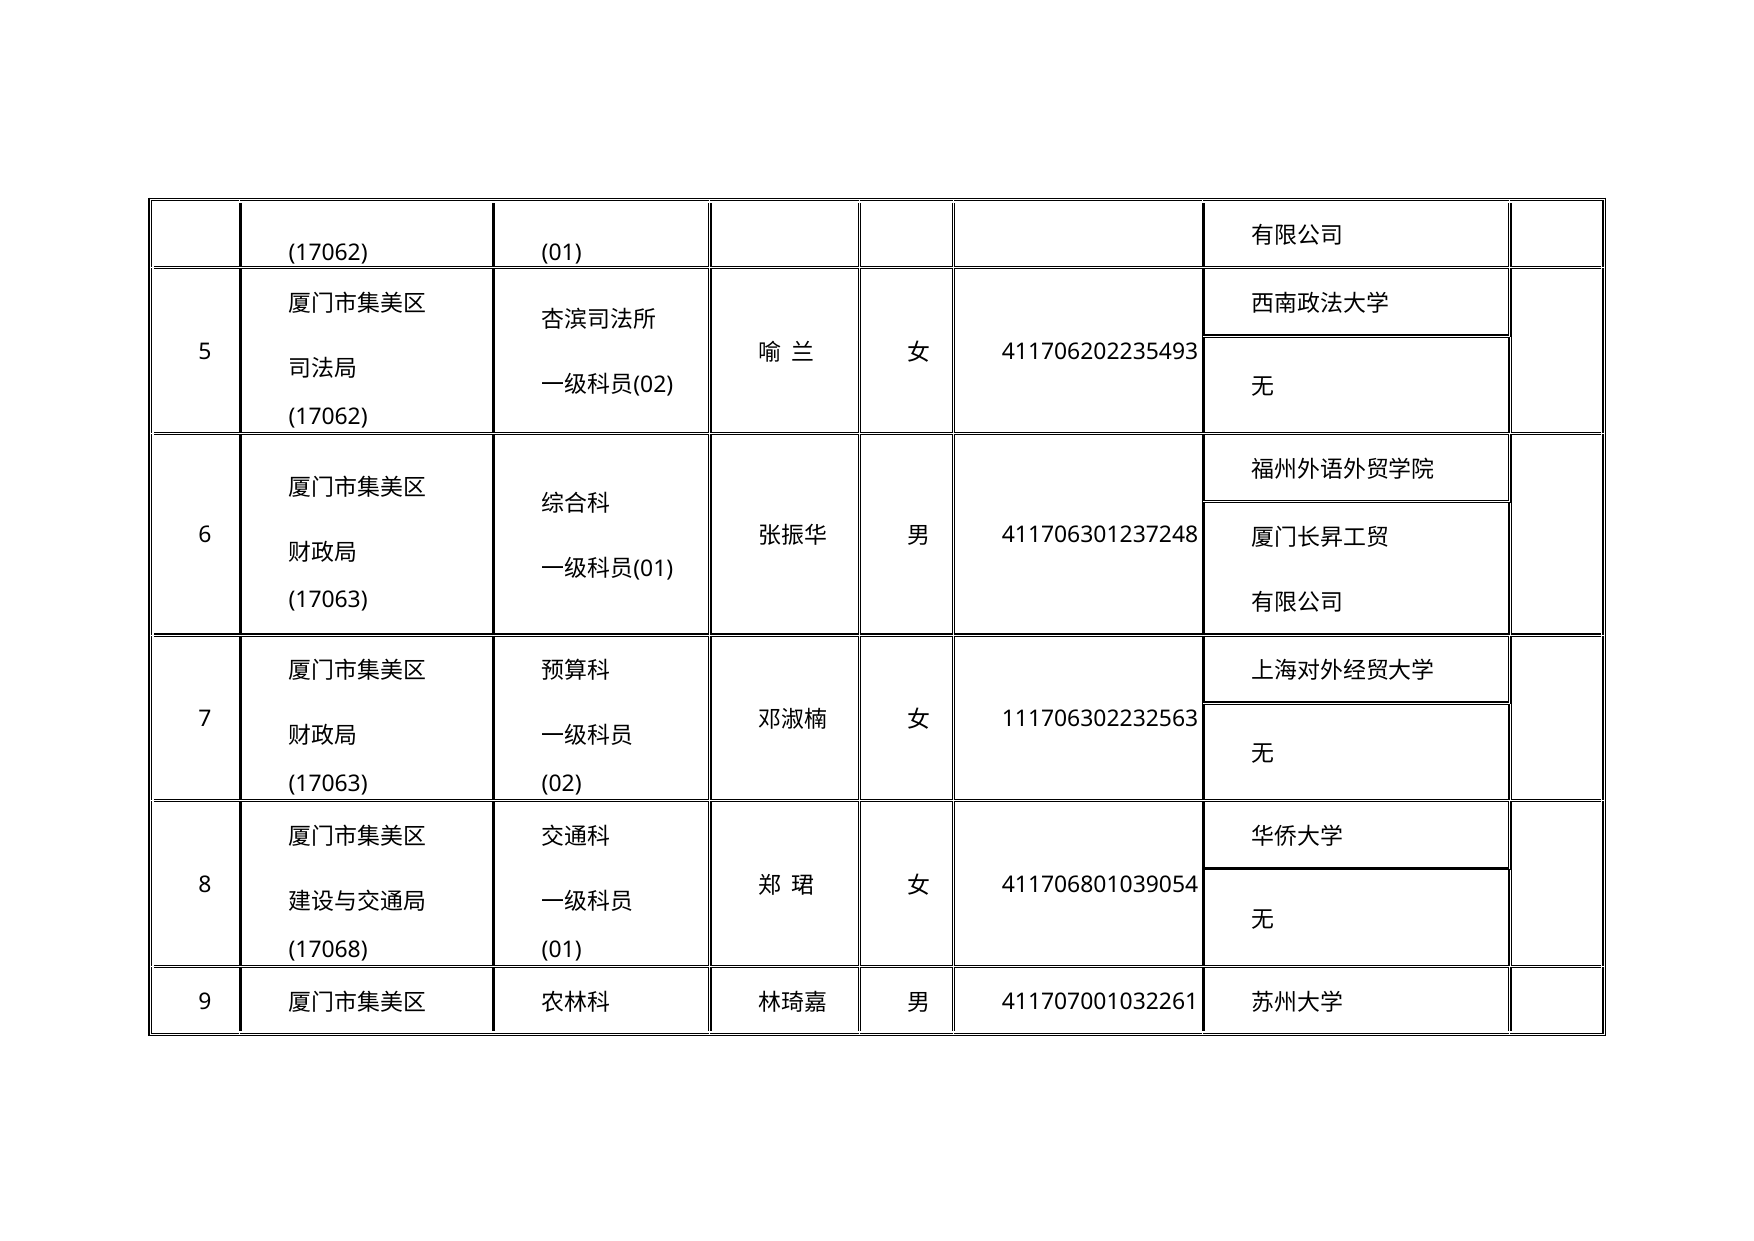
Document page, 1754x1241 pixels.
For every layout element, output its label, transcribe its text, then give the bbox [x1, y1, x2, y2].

table_cell 农林科 一级科员 (01) [493, 965, 710, 1033]
table_cell 喻 兰 [712, 269, 858, 432]
table_cell [1510, 965, 1603, 1033]
table_cell 杏滨司法所 一级科员(02) [495, 269, 708, 432]
table_cell 女 [861, 269, 952, 432]
table_cell 女 [861, 637, 952, 799]
table_cell 西南政法大学 [1205, 269, 1508, 334]
table_cell 9 [152, 965, 240, 1033]
table_cell 无 [1205, 870, 1508, 964]
table_cell 苏州大学 [1203, 966, 1510, 1033]
table_cell 厦门市集美区 司法局 (17062) [242, 269, 492, 432]
table_cell 411706801039054 [955, 802, 1202, 964]
table_cell 女 [861, 802, 952, 964]
table_cell [1510, 266, 1604, 432]
table_cell 411706301237248 [955, 435, 1202, 633]
table_cell 6 [150, 432, 240, 633]
table_cell 预算科 一级科员 (02) [495, 637, 708, 799]
table_cell 福州外语外贸学院 [1205, 435, 1508, 500]
table_cell 厦门市集美区 建设与交通局 (17068) [242, 802, 492, 964]
table_cell 张振华 [712, 435, 858, 633]
table_cell 厦门钨业股份 有限公司 [1203, 199, 1510, 266]
table_cell 无 [1205, 338, 1508, 432]
table_cell 男 [861, 435, 952, 633]
table_cell [1512, 633, 1603, 799]
table_cell 男 [860, 968, 953, 1033]
table_cell 8 [150, 799, 240, 964]
table_cell 111706302232563 [955, 637, 1202, 799]
table_cell 综合科 一级科员(01) [495, 435, 708, 633]
table_cell 上海对外经贸大学 [1205, 637, 1508, 701]
table_cell 厦门长昇工贸 有限公司 [1205, 503, 1508, 633]
table_cell 411707001032261 [954, 968, 1203, 1033]
table_cell 无 [1205, 705, 1508, 799]
table_cell [1510, 799, 1604, 964]
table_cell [240, 968, 493, 1033]
table_cell 林琦嘉 [710, 968, 859, 1033]
table_cell 7 [152, 633, 239, 799]
table_cell 厦门市集美区 财政局 (17063) [242, 637, 492, 799]
table_cell 厦门市集美区 财政局 (17063) [242, 435, 492, 633]
table_cell 郑 珺 [712, 802, 858, 964]
table_cell [1510, 432, 1604, 633]
table_cell 交通科 一级科员 (01) [495, 802, 708, 964]
table_cell 411706202235493 [955, 269, 1202, 432]
table_cell 5 [150, 266, 240, 432]
table_cell 华侨大学 [1205, 802, 1508, 867]
table_cell 邓淑楠 [712, 637, 858, 799]
